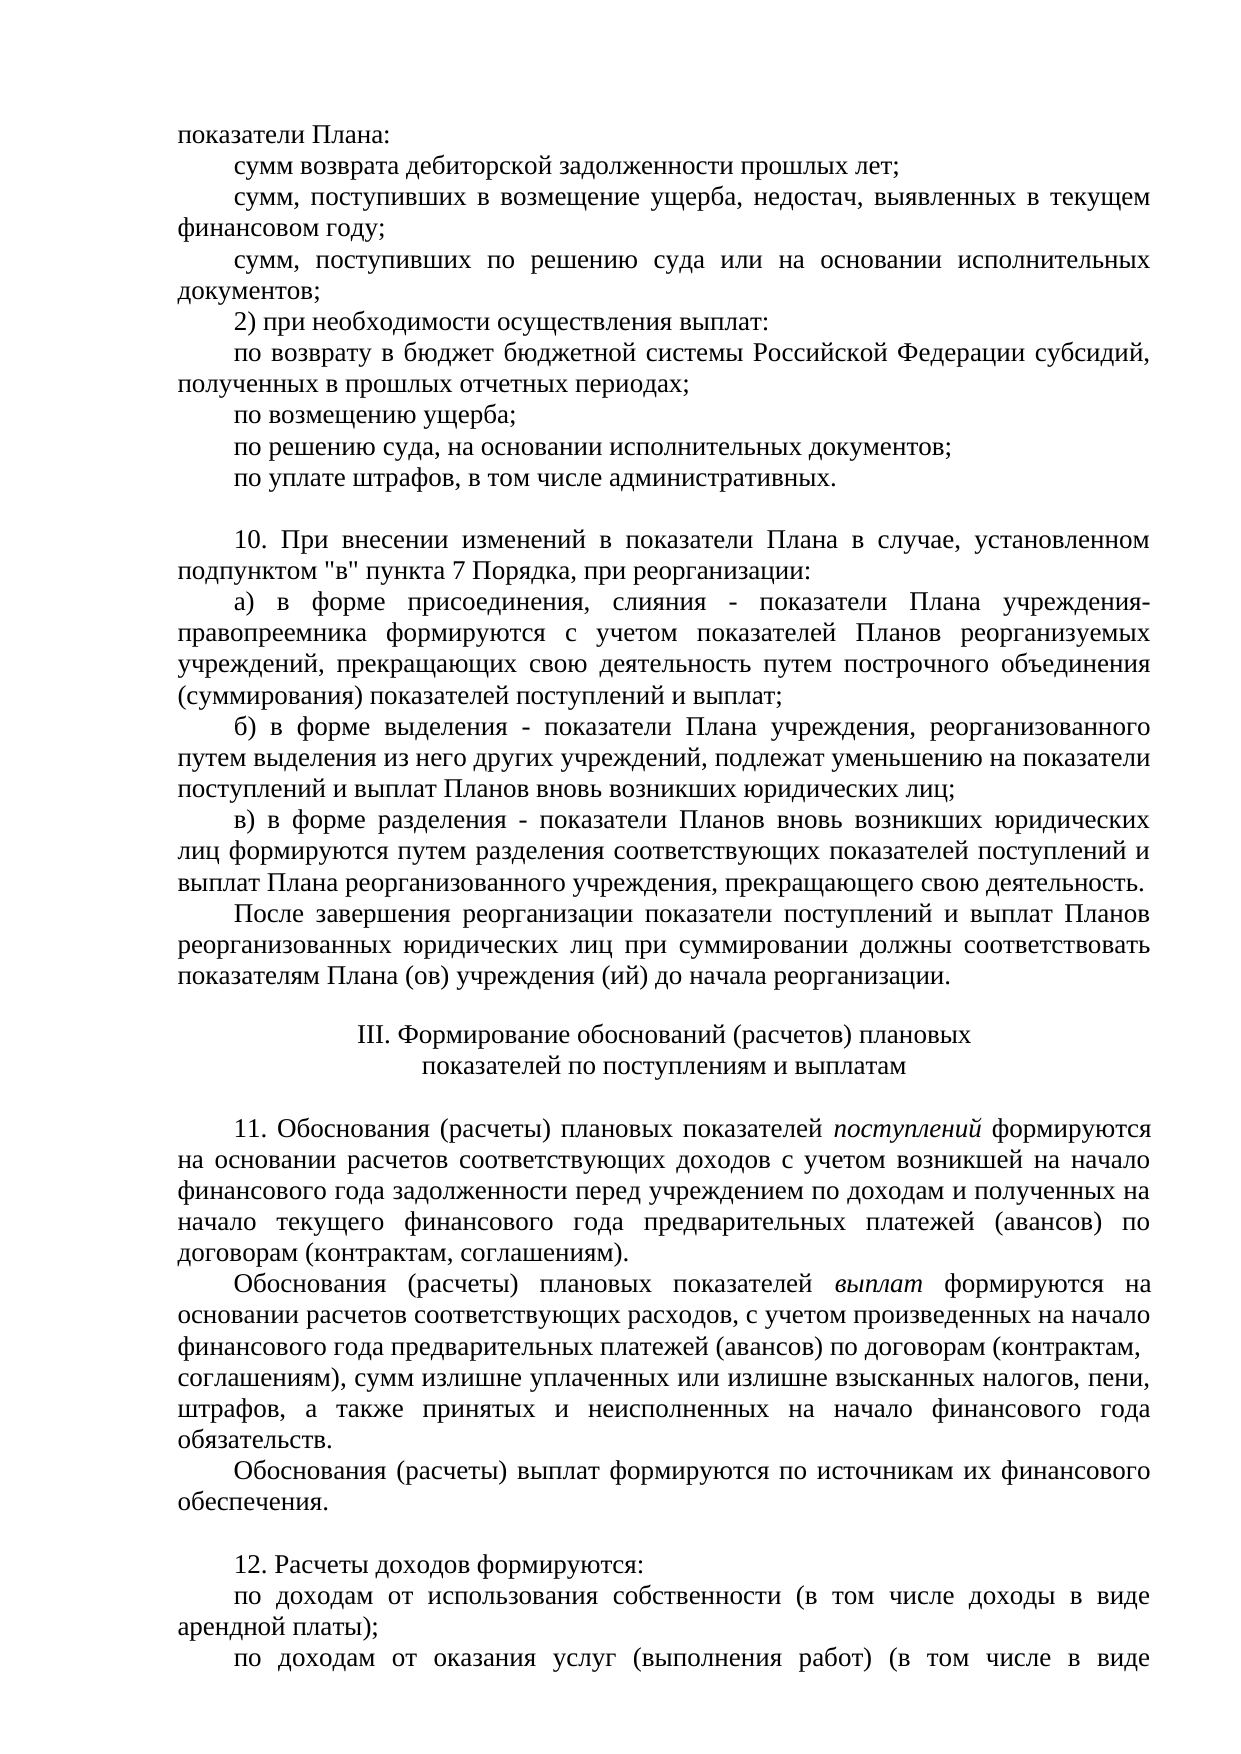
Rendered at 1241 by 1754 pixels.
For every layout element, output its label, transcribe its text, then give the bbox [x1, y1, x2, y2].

text Обоснования (расчеты) выплат формируются по источникам их финансового обеспечения. [177, 1454, 1152, 1517]
text по доходам от использования собственности (в том числе доходы в виде арендной платы); [177, 1579, 1152, 1641]
title III. Формирование обоснований (расчетов) плановых [177, 1018, 1152, 1049]
text сумм, поступивших в возмещение ущерба, недостач, выявленных в текущем финансовом году; [177, 180, 1152, 243]
text После завершения реорганизации показатели поступлений и выплат Планов реорганизованных юридических лиц при суммировании должны соответствовать показателям Плана (ов) учреждения (ий) до начала реорганизации. [177, 897, 1152, 990]
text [177, 1641, 1152, 1672]
text по возврату в бюджет бюджетной системы Российской Федерации субсидий, полученных в прошлых отчетных периодах; [177, 336, 1152, 398]
text сумм, поступивших по решению суда или на основании исполнительных документов; [177, 243, 1152, 305]
text Обоснования (расчеты) плановых показателей выплат формируются на основании расчетов соответствующих расходов, с учетом произведенных на начало финансового года предварительных платежей (авансов) по договорам (контрактам, [177, 1267, 1152, 1361]
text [177, 118, 1152, 149]
text по решению суда, на основании исполнительных документов; [177, 429, 1152, 461]
text 2) при необходимости осуществления выплат: [177, 305, 1152, 336]
text по уплате штрафов, в том числе административных. [177, 461, 1152, 492]
text сумм возврата дебиторской задолженности прошлых лет; [177, 149, 1152, 180]
text в) в форме разделения - показатели Планов вновь возникших юридических лиц формируются путем разделения соответствующих показателей поступлений и выплат Плана реорганизованного учреждения, прекращающего свою деятельность. [177, 803, 1152, 897]
text соглашениям), сумм излишне уплаченных или излишне взысканных налогов, пени, штрафов, а также принятых и неисполненных на начало финансового года обязательств. [177, 1361, 1152, 1454]
title показателей по поступлениям и выплатам [177, 1049, 1152, 1081]
text 12. Расчеты доходов формируются: [177, 1548, 1152, 1579]
text по возмещению ущерба; [177, 398, 1152, 429]
text 11. Обоснования (расчеты) плановых показателей поступлений формируются на основании расчетов соответствующих доходов с учетом возникшей на начало финансового года задолженности перед учреждением по доходам и полученных на начало текущего финансового года предварительных платежей (авансов) по договорам (контрактам, соглашениям). [177, 1112, 1152, 1267]
text а) в форме присоединения, слияния - показатели Плана учреждения-правопреемника формируются с учетом показателей Планов реорганизуемых учреждений, прекращающих свою деятельность путем построчного объединения (суммирования) показателей поступлений и выплат; [177, 585, 1152, 710]
text 10. При внесении изменений в показатели Плана в случае, установленном подпунктом "в" пункта 7 Порядка, при реорганизации: [177, 523, 1152, 585]
text б) в форме выделения - показатели Плана учреждения, реорганизованного путем выделения из него других учреждений, подлежат уменьшению на показатели поступлений и выплат Планов вновь возникших юридических лиц; [177, 710, 1152, 803]
